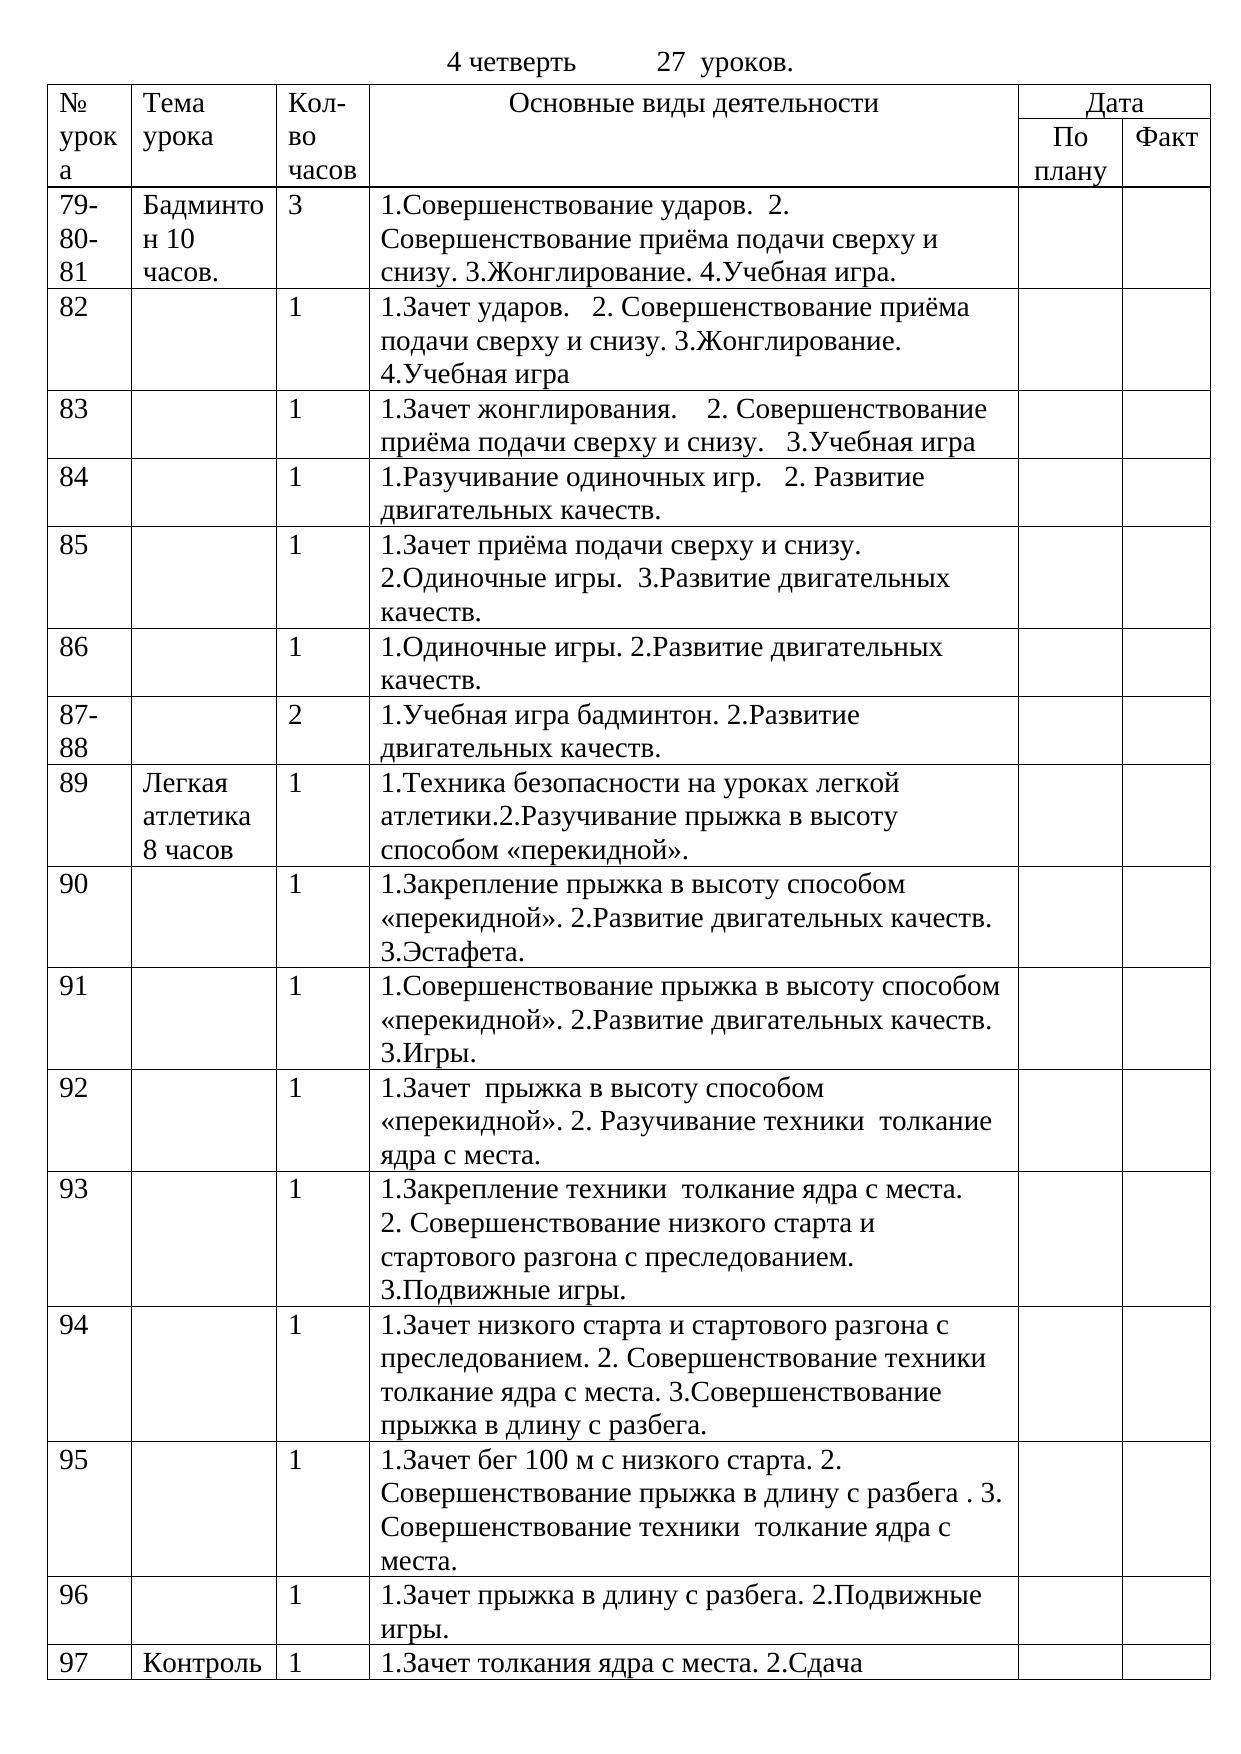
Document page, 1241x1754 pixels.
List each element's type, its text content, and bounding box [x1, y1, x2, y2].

table_cell Легкая атлетика 8 часов [132, 765, 276, 866]
table_cell [1123, 697, 1210, 764]
table_cell 1 [277, 629, 369, 696]
table_cell [1123, 391, 1210, 458]
table_cell [1123, 1442, 1210, 1576]
table_cell 1.Закрепление техники толкание ядра с места. 2. Совершенствование низкого старта и стартового разгона с преследованием. 3.Подвижные игры. [370, 1172, 1018, 1306]
table_cell 90 [48, 867, 131, 967]
table_cell 94 [48, 1307, 131, 1441]
table_cell 96 [48, 1577, 131, 1644]
table_cell [1019, 1307, 1122, 1441]
table_cell 1.Зачет бег с низкого старта. 2. Совершенствование прыжка в длину с разбега . 3. Совершенствование техники толкание ядра с места. [370, 1442, 1018, 1576]
table_cell [1123, 188, 1210, 288]
table_cell 1 [277, 289, 369, 390]
table_cell 1.Совершенствование прыжка в высоту способом «перекидной». 2.Развитие двигательных качеств. 3.Игры. [370, 968, 1018, 1069]
table_cell [1123, 1577, 1210, 1644]
text 4 четверть 27 уроков. [59, 44, 1181, 78]
table_cell 1 [277, 527, 369, 628]
table_cell 1.Учебная игра бадминтон. 2.Развитие двигательных качеств. [370, 697, 1018, 764]
table_cell [132, 1577, 276, 1644]
table_cell 3 [277, 188, 369, 288]
table_cell 93 [48, 1172, 131, 1306]
table_cell [1019, 1172, 1122, 1306]
table_cell [132, 629, 276, 696]
table_cell 84 [48, 459, 131, 526]
table_cell 95 [48, 1442, 131, 1576]
table_cell [132, 289, 276, 390]
table_cell [1019, 459, 1122, 526]
table_cell [132, 1070, 276, 1171]
table_cell [1123, 1070, 1210, 1171]
table_cell [1123, 765, 1210, 866]
table_cell [1019, 1442, 1122, 1576]
table_cell 1.Зачет прыжка в длину с разбега. 2.Подвижные игры. [370, 1577, 1018, 1644]
table_cell 1 [277, 1070, 369, 1171]
table_cell [1123, 968, 1210, 1069]
table_cell [132, 867, 276, 967]
table_cell 1.Разучивание одиночных игр. 2. Развитие двигательных качеств. [370, 459, 1018, 526]
table_cell [1019, 629, 1122, 696]
table_cell [1123, 1307, 1210, 1441]
table_cell 1 [277, 1645, 369, 1679]
table_cell 1.Техника безопасности на уроках легкой атлетики.2.Разучивание прыжка в высоту способом «перекидной». [370, 765, 1018, 866]
table_cell [1123, 527, 1210, 628]
table_header Дата [1019, 85, 1210, 118]
table_cell 1 [277, 391, 369, 458]
table_cell [1019, 867, 1122, 967]
table_cell 87-88 [48, 697, 131, 764]
table_cell 1.Закрепление прыжка в высоту способом «перекидной». 2.Развитие двигательных качеств. 3.Эстафета. [370, 867, 1018, 967]
table_cell [1019, 697, 1122, 764]
table_cell 82 [48, 289, 131, 390]
table_cell По плану [1019, 119, 1122, 186]
table_cell 92 [48, 1070, 131, 1171]
table_cell [1019, 765, 1122, 866]
table_header Тема урока [132, 85, 276, 186]
table_cell 1.Зачет приёма подачи сверху и снизу. 2.Одиночные игры. 3.Развитие двигательных качеств. [370, 527, 1018, 628]
table_cell [1123, 867, 1210, 967]
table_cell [132, 1645, 276, 1679]
table_cell [1123, 459, 1210, 526]
table_cell 97 [48, 1645, 131, 1679]
table_cell 1 [277, 1442, 369, 1576]
table_cell [1019, 1577, 1122, 1644]
table_cell [132, 697, 276, 764]
table_cell 1.Зачет низкого старта и стартового разгона с преследованием. 2. Совершенствование техники толкание ядра с места. 3.Совершенствование прыжка в длину с разбега. [370, 1307, 1018, 1441]
table_cell [132, 391, 276, 458]
table_cell 1 [277, 765, 369, 866]
table_header Основные виды деятельности [370, 85, 1018, 186]
table_cell [132, 1442, 276, 1576]
table_cell [132, 527, 276, 628]
table_cell 1 [277, 1307, 369, 1441]
table_cell [1019, 527, 1122, 628]
table_cell 1.Зачет жонглирования. 2. Совершенствование приёма подачи сверху и снизу. 3.Учебная игра [370, 391, 1018, 458]
table_cell 1 [277, 1172, 369, 1306]
table_cell 79-80-81 [48, 188, 131, 288]
table_cell [1019, 391, 1122, 458]
table_cell [1019, 188, 1122, 288]
table_cell 1 [277, 968, 369, 1069]
table_cell 1.Зачет ударов. 2. Совершенствование приёма подачи сверху и снизу. 3.Жонглирование. 4.Учебная игра [370, 289, 1018, 390]
table_cell [132, 1307, 276, 1441]
table_cell 91 [48, 968, 131, 1069]
table_cell [132, 1172, 276, 1306]
table_cell [1019, 1645, 1122, 1679]
table_cell Бадминтон 10 часов. [132, 188, 276, 288]
table_cell Факт [1123, 119, 1210, 186]
table_cell 85 [48, 527, 131, 628]
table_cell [370, 1645, 1018, 1679]
table_cell 1 [277, 459, 369, 526]
table_cell 86 [48, 629, 131, 696]
table_cell 83 [48, 391, 131, 458]
table_cell [1123, 629, 1210, 696]
table_cell 1.Одиночные игры. 2.Развитие двигательных качеств. [370, 629, 1018, 696]
table_cell [1019, 1070, 1122, 1171]
table_cell [1123, 1645, 1210, 1679]
table_cell 2 [277, 697, 369, 764]
table_cell [1123, 1172, 1210, 1306]
table_cell [132, 968, 276, 1069]
table_cell [1019, 289, 1122, 390]
table_header № урока [48, 85, 131, 186]
table_cell 1 [277, 1577, 369, 1644]
table_header Кол-во часов [277, 85, 369, 186]
table_cell [1019, 968, 1122, 1069]
table_cell 1 [277, 867, 369, 967]
table_cell [1123, 289, 1210, 390]
table_cell 89 [48, 765, 131, 866]
table_cell [132, 459, 276, 526]
table_cell 1.Зачет прыжка в высоту способом «перекидной». 2. Разучивание техники толкание ядра с места. [370, 1070, 1018, 1171]
table_cell 1.Совершенствование ударов. 2. Совершенствование приёма подачи сверху и снизу. 3.Жонглирование. 4.Учебная игра. [370, 188, 1018, 288]
